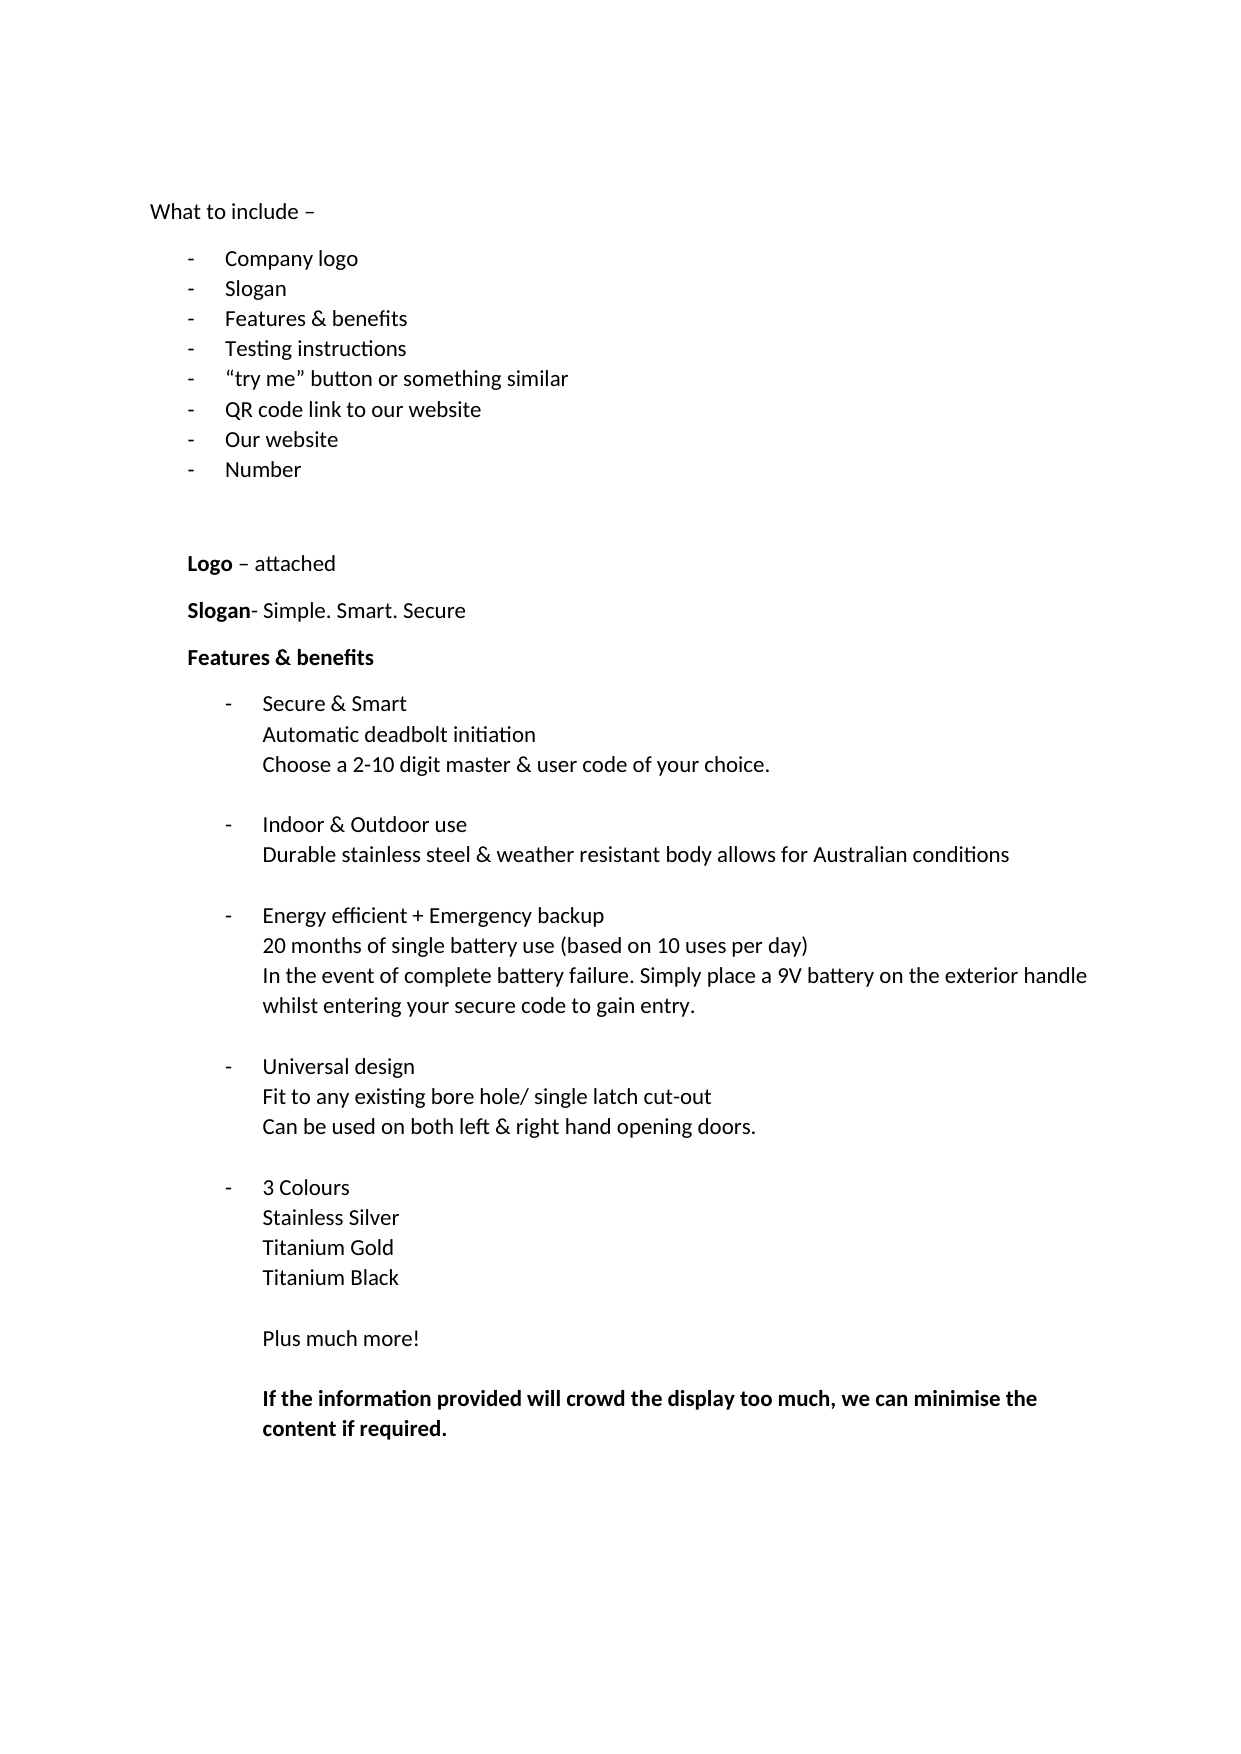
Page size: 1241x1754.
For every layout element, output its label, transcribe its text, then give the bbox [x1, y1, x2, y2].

list Fit to any existing bore hole/ single latch cut-out [262, 1082, 1090, 1110]
list Company logo [187, 244, 1090, 272]
list Testing instructions [187, 334, 1090, 362]
list Features & benefits [187, 304, 1090, 332]
list In the event of complete battery failure. Simply place a 9V battery on the exterior handle whilst entering your secure code to gain entry. [262, 961, 1090, 1020]
list Can be used on both left & right hand opening doors. [262, 1112, 1090, 1141]
list Titanium Gold [262, 1233, 1090, 1261]
list If the information provided will crowd the display too much, we can minimise the content if required. [262, 1384, 1090, 1443]
text What to include – [150, 197, 1090, 225]
list Durable stainless steel & weather resistant body allows for Australian conditions [262, 841, 1090, 869]
text Features & benefits [187, 643, 1090, 671]
list Universal design [225, 1052, 1090, 1080]
list Energy efficient + Emergency backup [225, 901, 1090, 929]
list Slogan [187, 274, 1090, 302]
list Automatic deadbolt initiation [262, 720, 1090, 748]
list 20 months of single battery use (based on 10 uses per day) [262, 931, 1090, 959]
list QR code link to our website [187, 395, 1090, 423]
list Plus much more! [262, 1324, 1090, 1352]
list Number [187, 455, 1090, 483]
list Secure & Smart [225, 689, 1090, 718]
list Our website [187, 425, 1090, 453]
list Titanium Black [262, 1263, 1090, 1292]
list Choose a 2-10 digit master & user code of your choice. [262, 750, 1090, 778]
text Slogan- Simple. Smart. Secure [187, 596, 1090, 624]
list Stainless Silver [262, 1203, 1090, 1231]
list “try me” button or something similar [187, 364, 1090, 393]
list 3 Colours [225, 1173, 1090, 1201]
text Logo – attached [187, 549, 1090, 577]
list Indoor & Outdoor use [225, 810, 1090, 838]
